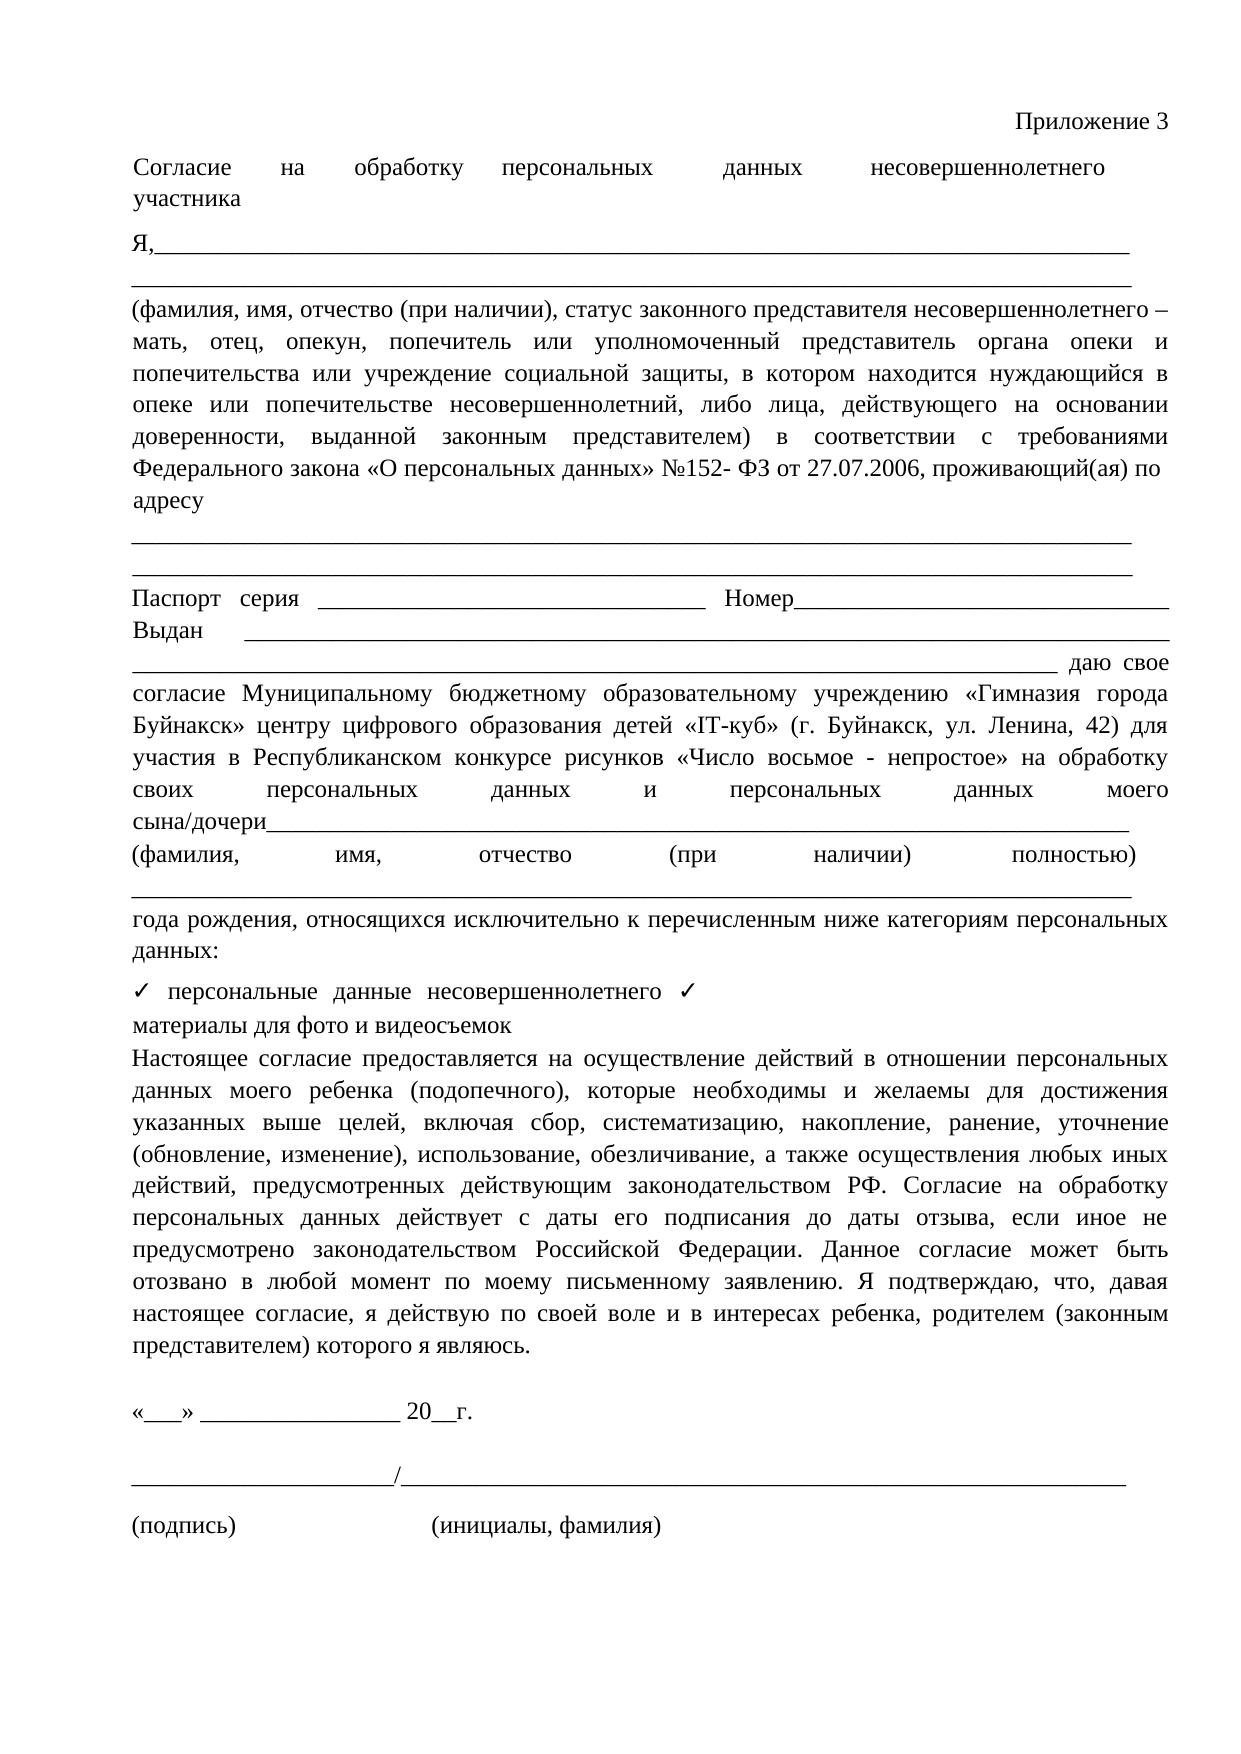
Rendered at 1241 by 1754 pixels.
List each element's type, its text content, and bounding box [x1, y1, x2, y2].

text ________________________________________________________________________________ года рождения, относящихся исключительно к перечисленным ниже категориям персональных данных: [131, 872, 1169, 964]
text ________________________________________________________________________________ ________________________________________________________________________________ [131, 518, 1169, 579]
text (фамилия, имя, отчество (при наличии), статус законного представителя несовершеннолетнего – мать, отец, опекун, попечитель или уполномоченный представитель органа опеки и попечительства или учреждение социальной защиты, в котором находится нуждающийся в опеке или попечительстве несовершеннолетний, либо лица, действующего на основании доверенности, выданной законным представителем) в соответствии с требованиями Федерального закона «О персональных данных» №152- ФЗ от 27.07.2006, проживающий(ая) по адресу [131, 294, 1169, 514]
text (подпись) (инициалы, фамилия) [131, 1510, 1176, 1539]
text _____________________/__________________________________________________________ [131, 1460, 1169, 1489]
text Паспорт серия _______________________________ Номер______________________________ Выдан __________________________________________________________________________ __________________________________________________________________________ даю свое согласие Муниципальному бюджетному образовательному учреждению «Гимназия города Буйнакск» центру цифрового образования детей «IT-куб» (г. Буйнакск, ул. Ленина, 42) для участия в Республиканском конкурсе рисунков «Число восьмое - непростое» на обработку своих персональных данных и персональных данных моего сына/дочери_____________________________________________________________________ [131, 583, 1169, 835]
text (фамилия, имя, отчество (при наличии) полностью) [131, 839, 1176, 868]
text Настоящее согласие предоставляется на осуществление действий в отношении персональных данных моего ребенка (подопечного), которые необходимы и желаемы для достижения указанных выше целей, включая сбор, систематизацию, накопление, ранение, уточнение (обновление, изменение), использование, обезличивание, а также осуществления любых иных действий, предусмотренных действующим законодательством РФ. Согласие на обработку персональных данных действует с даты его подписания до даты отзыва, если иное не предусмотрено законодательством Российской Федерации. Данное согласие может быть отозвано в любой момент по моему письменному заявлению. Я подтверждаю, что, давая настоящее согласие, я действую по своей воле и в интересах ребенка, родителем (законным представителем) которого я являюсь. [131, 1043, 1169, 1359]
text Согласие на обработку персональных данных несовершеннолетнего участника [133, 152, 1176, 212]
text ✓ персональные данные несовершеннолетнего ✓ материалы для фото и видеосъемок [131, 973, 698, 1039]
text ________________________________________________________________________________ [131, 261, 1169, 290]
text Я,______________________________________________________________________________ [131, 228, 1169, 257]
text «___» ________________ 20__г. [131, 1396, 1169, 1425]
